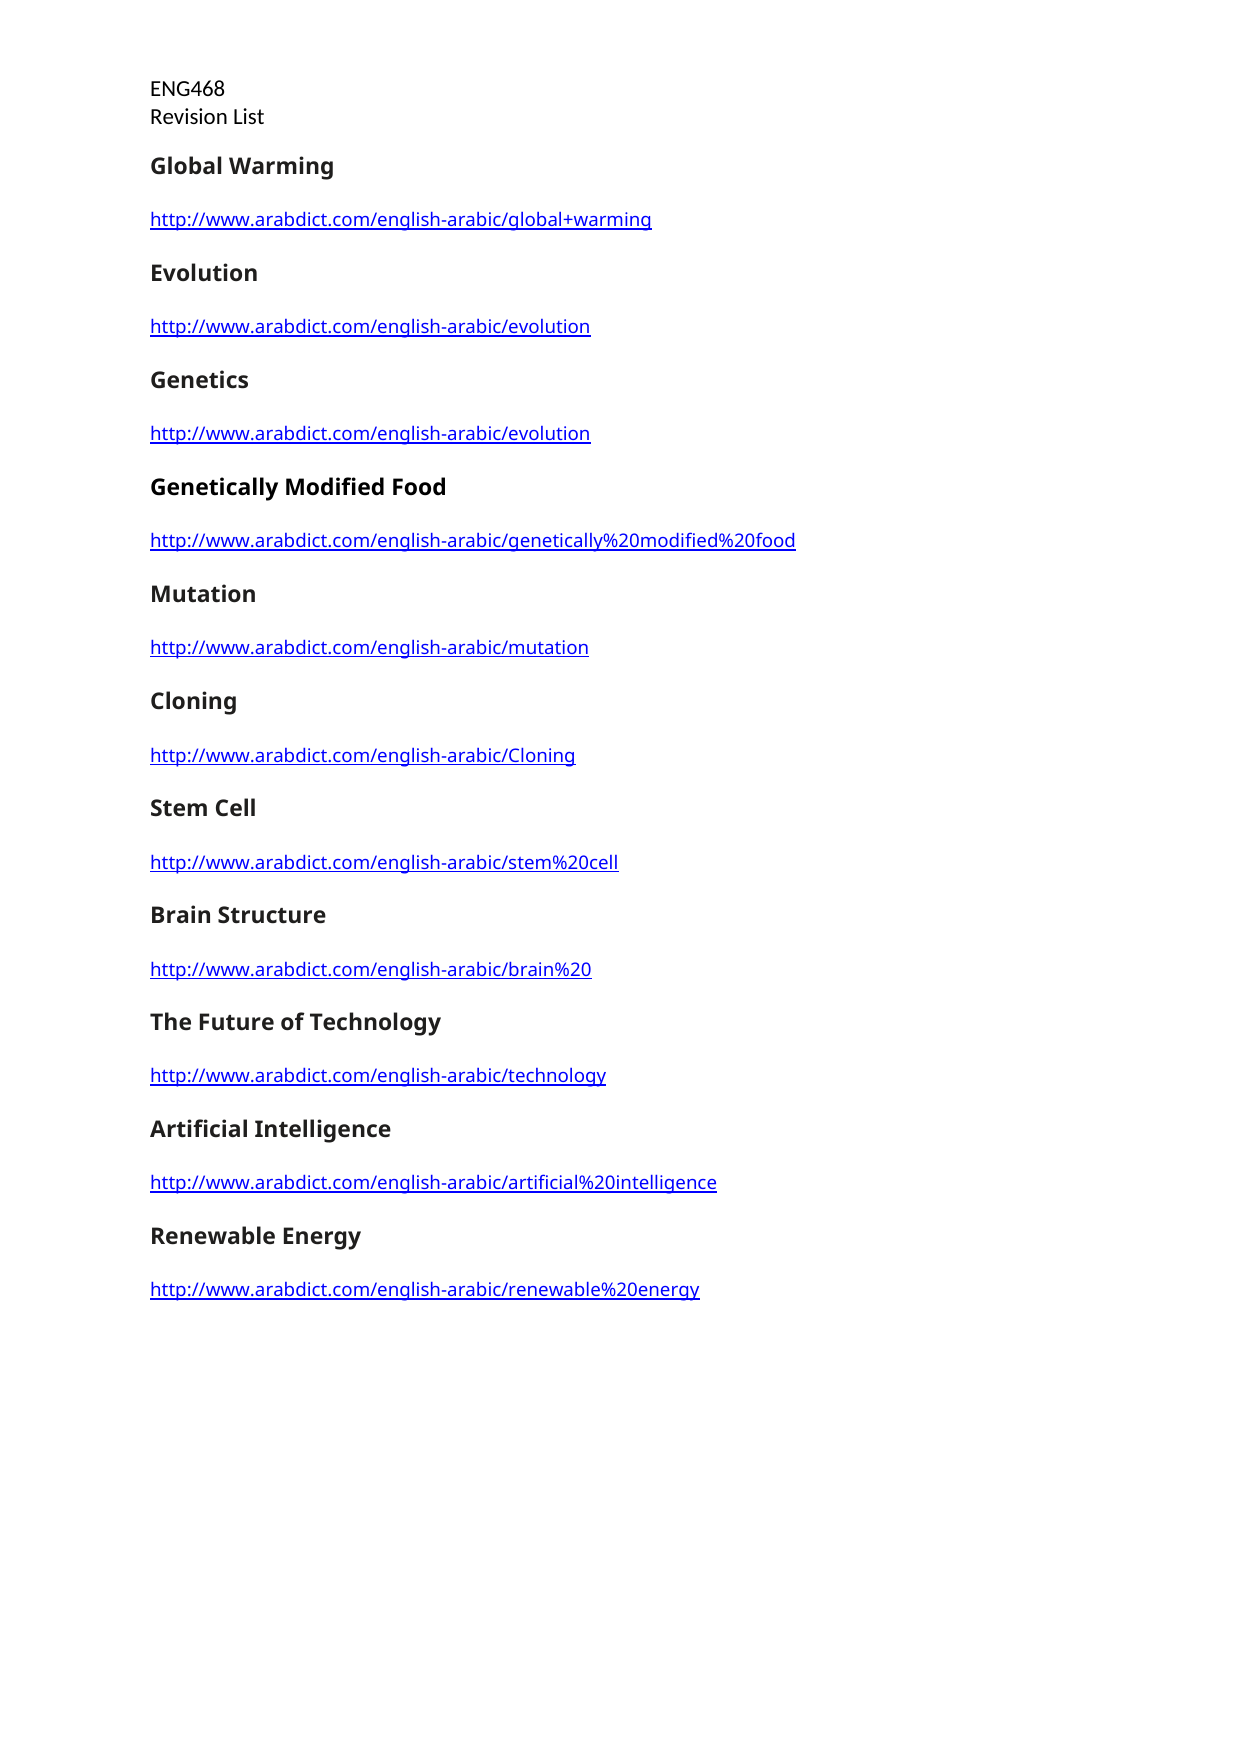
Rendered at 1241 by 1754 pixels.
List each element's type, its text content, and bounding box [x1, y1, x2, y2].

text Artificial Intelligence [150, 1113, 1090, 1144]
text Evolution [150, 257, 1090, 288]
text Stem Cell [150, 792, 1090, 823]
text http://www.arabdict.com/english-arabic/global+warming [150, 207, 1090, 232]
text http://www.arabdict.com/english-arabic/technology [150, 1063, 1090, 1088]
text http://www.arabdict.com/english-arabic/stem%20cell [150, 849, 1090, 874]
text Renewable Energy [150, 1220, 1090, 1251]
text Mutation [150, 577, 1090, 609]
text http://www.arabdict.com/english-arabic/brain%20 [150, 956, 1090, 981]
text http://www.arabdict.com/english-arabic/evolution [150, 421, 1090, 446]
text http://www.arabdict.com/english-arabic/evolution [150, 314, 1090, 339]
text Global Warming [150, 150, 1090, 181]
text http://www.arabdict.com/english-arabic/mutation [150, 634, 1090, 660]
text Genetically Modified Food [150, 471, 1090, 502]
text http://www.arabdict.com/english-arabic/renewable%20energy [150, 1276, 1090, 1302]
text http://www.arabdict.com/english-arabic/artificial%20intelligence [150, 1169, 1090, 1195]
text Brain Structure [150, 899, 1090, 930]
text Cloning [150, 685, 1090, 717]
text http://www.arabdict.com/english-arabic/genetically%20modified%20food [150, 527, 1090, 553]
text Genetics [150, 364, 1090, 395]
text The Future of Technology [150, 1006, 1090, 1037]
text http://www.arabdict.com/english-arabic/Cloning [150, 742, 1090, 768]
